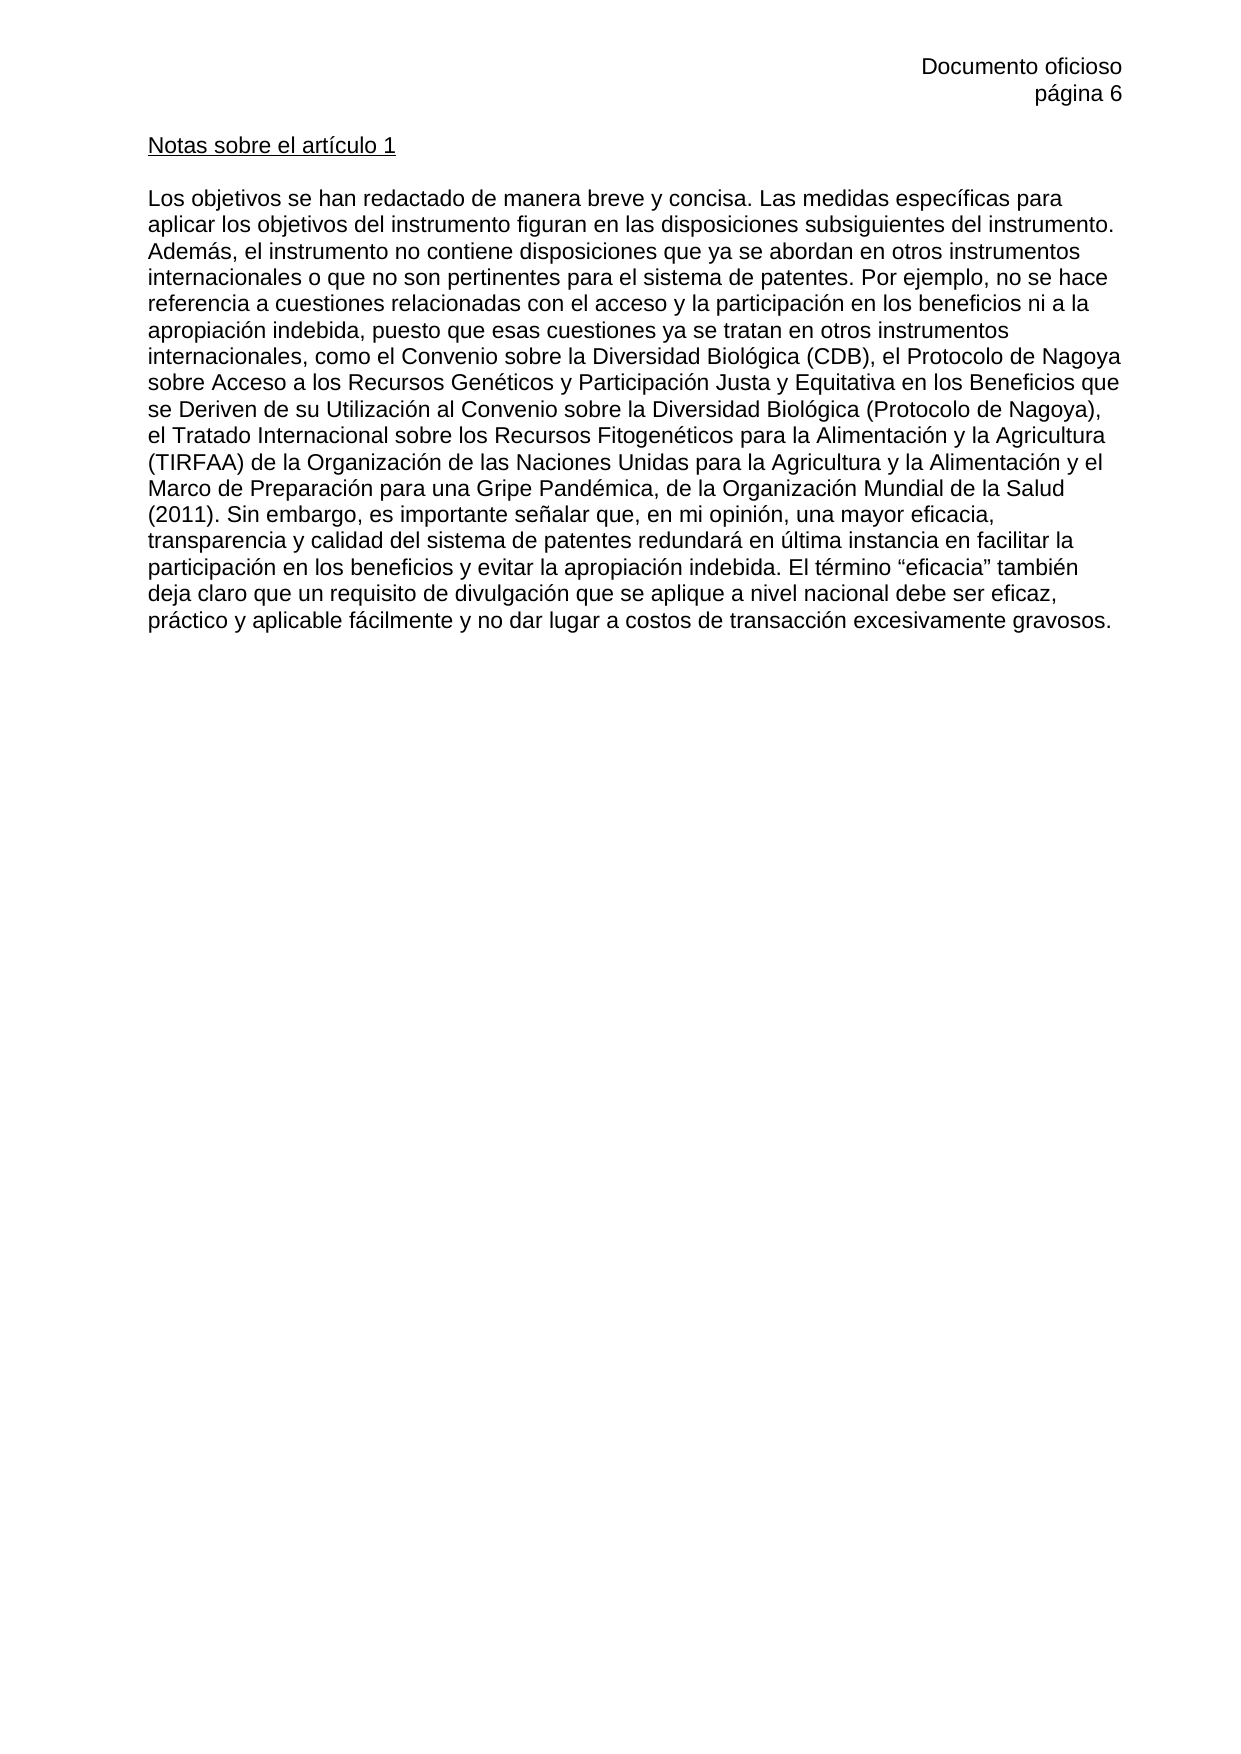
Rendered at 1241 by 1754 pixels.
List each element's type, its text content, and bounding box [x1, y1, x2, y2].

text Los objetivos se han redactado de manera breve y concisa. Las medidas específicas para aplicar los objetivos del instrumento figuran en las disposiciones subsiguientes del instrumento. Además, el instrumento no contiene disposiciones que ya se abordan en otros instrumentos internacionales o que no son pertinentes para el sistema de patentes. Por ejemplo, no se hace referencia a cuestiones relacionadas con el acceso y la participación en los beneficios ni a la apropiación indebida, puesto que esas cuestiones ya se tratan en otros instrumentos internacionales, como el Convenio sobre la Diversidad Biológica (CDB), el Protocolo de Nagoya sobre Acceso a los Recursos Genéticos y Participación Justa y Equitativa en los Beneficios que se Deriven de su Utilización al Convenio sobre la Diversidad Biológica (Protocolo de Nagoya), el Tratado Internacional sobre los Recursos Fitogenéticos para la Alimentación y la Agricultura (TIRFAA) de la Organización de las Naciones Unidas para la Agricultura y la Alimentación y el Marco de Preparación para una Gripe Pandémica, de la Organización Mundial de la Salud (2011). Sin embargo, es importante señalar que, en mi opinión, una mayor eficacia, transparencia y calidad del sistema de patentes redundará en última instancia en facilitar la participación en los beneficios y evitar la apropiación indebida. El término “eficacia” también deja claro que un requisito de divulgación que se aplique a nivel nacional debe ser eficaz, práctico y aplicable fácilmente y no dar lugar a costos de transacción excesivamente gravosos. [148, 185, 1122, 633]
text Notas sobre el artículo 1 [148, 132, 1122, 158]
